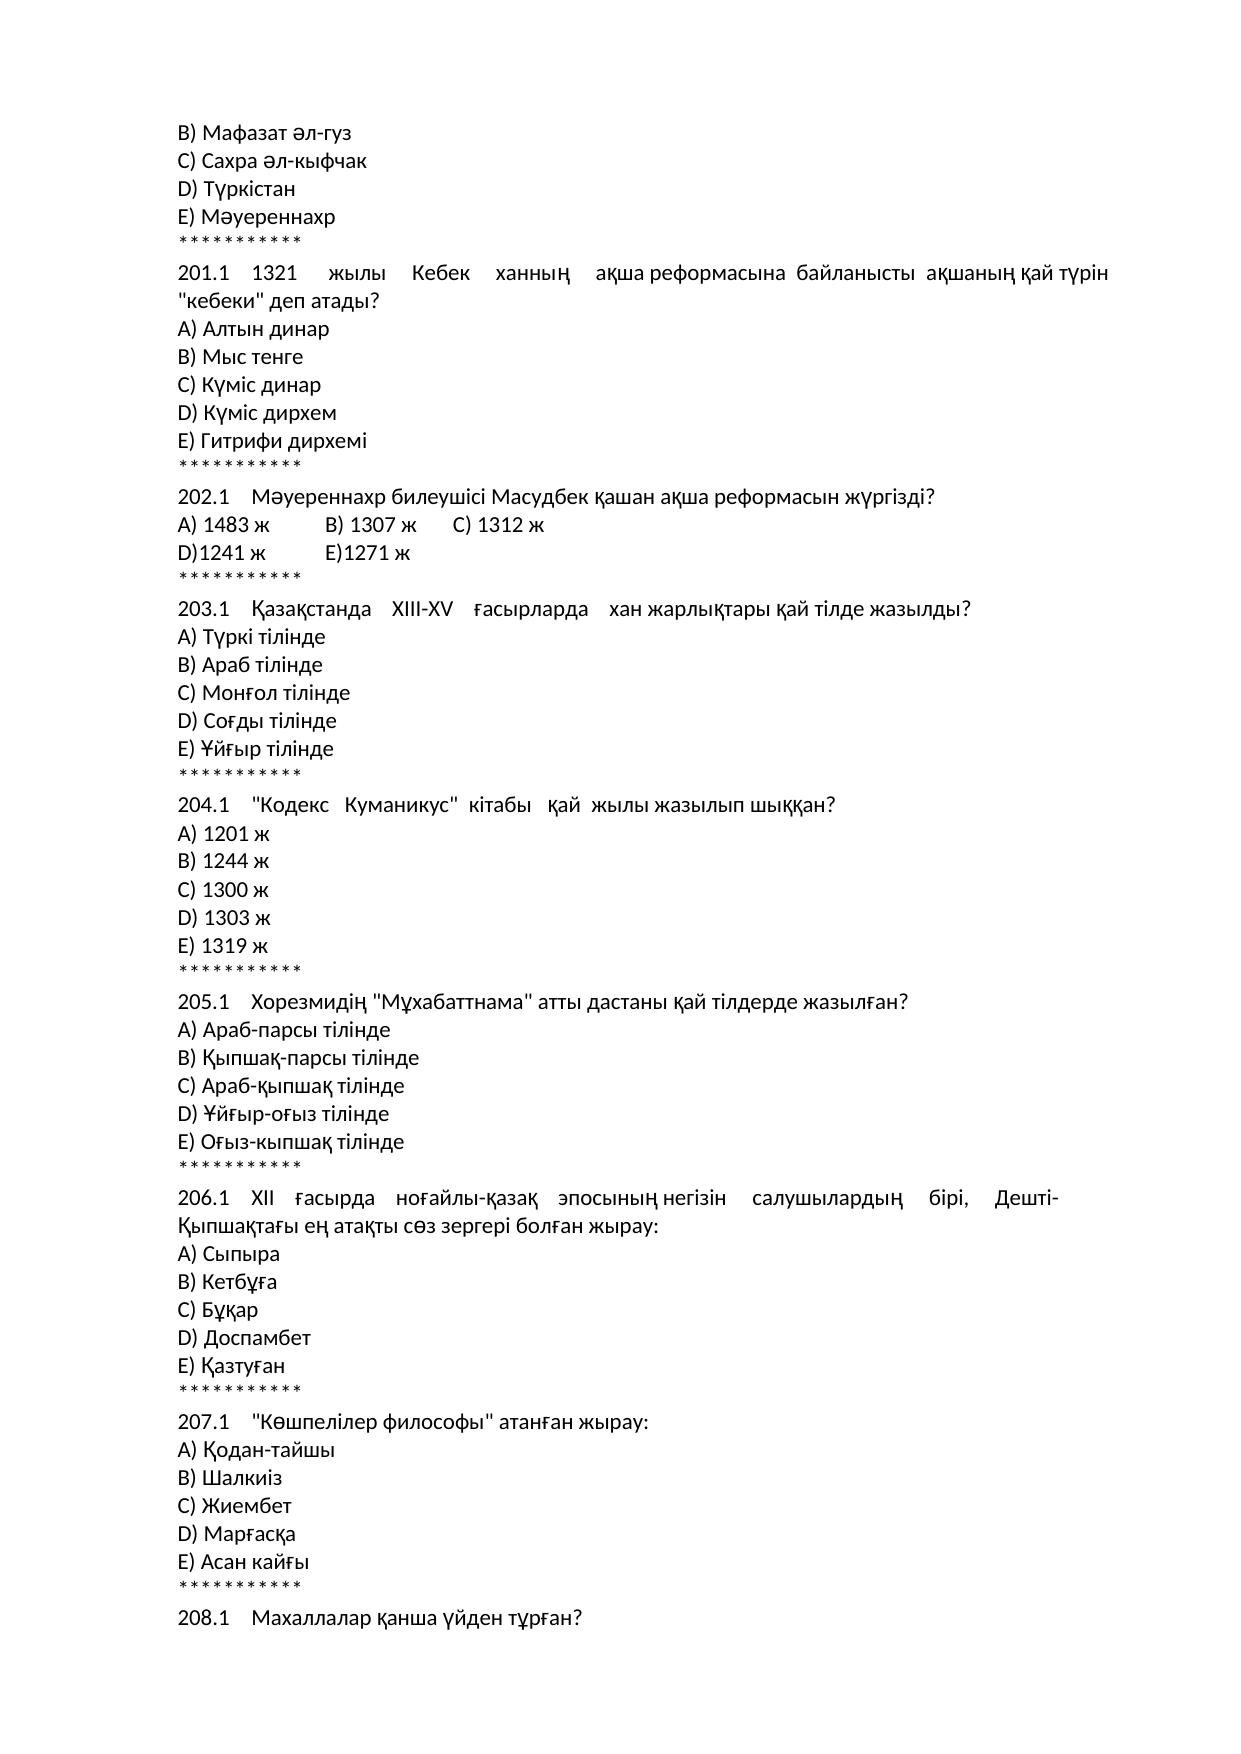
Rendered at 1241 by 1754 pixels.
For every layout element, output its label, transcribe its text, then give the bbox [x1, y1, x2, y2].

text А) 1483 ж В) 1307 ж С) 1312 ж [177, 510, 1152, 538]
text Е) Асан кайғы [177, 1547, 1152, 1575]
text *********** [177, 959, 1152, 987]
text С) Араб-қыпшақ тілінде [177, 1071, 1152, 1099]
text В) Мафазат әл-гуз [177, 118, 1152, 146]
text *********** [177, 763, 1152, 791]
text D) Соғды тілінде [177, 707, 1152, 734]
text А) Сыпыра [177, 1239, 1152, 1267]
text D)1241 ж Е)1271 ж [177, 538, 1152, 566]
text С) Монғол тілінде [177, 678, 1152, 707]
text В) 1244 ж [177, 847, 1152, 875]
text 204.1 "Кодекс Куманикус" кітабы қай жылы жазылып шыққан? [177, 791, 1152, 819]
text D) Түркістан [177, 174, 1152, 202]
text 202.1 Мәуереннахр билеушісі Масудбек қашан ақша реформасын жүргізді? [177, 482, 1152, 510]
text А) Түркі тілінде [177, 622, 1152, 651]
text А) Араб-парсы тілінде [177, 1015, 1152, 1043]
text *********** [177, 1155, 1152, 1183]
text *********** [177, 1379, 1152, 1407]
text *********** [177, 230, 1152, 258]
text D) Ұйғыр-оғыз тілінде [177, 1099, 1152, 1127]
text *********** [177, 566, 1152, 594]
text В) Мыс тенге [177, 342, 1152, 370]
text Е) 1319 ж [177, 931, 1152, 959]
text А) Қодан-тайшы [177, 1435, 1152, 1463]
text Е) Ұйғыр тілінде [177, 734, 1152, 763]
text D) Марғасқа [177, 1519, 1152, 1547]
text С) Күміс динар [177, 370, 1152, 398]
text Е) Гитрифи дирхемі [177, 426, 1152, 454]
text D) Доспамбет [177, 1323, 1152, 1351]
text А) Алтын динар [177, 314, 1152, 342]
text *********** [177, 1575, 1152, 1603]
text *********** [177, 454, 1152, 482]
text D) Күміс дирхем [177, 398, 1152, 426]
text Е) Мәуереннахр [177, 202, 1152, 230]
text В) Араб тілінде [177, 651, 1152, 678]
text 201.1 1321 жылы Кебек ханның ақша реформасына байланысты ақшаның қай түрін "кебеки" деп атады? [177, 258, 1152, 314]
text 205.1 Хорезмидің "Мұхабаттнама" атты дастаны қай тілдерде жазылған? [177, 987, 1152, 1015]
text С) Бұқар [177, 1295, 1152, 1323]
text 203.1 Қазақстанда ХІІІ-ХV ғасырларда хан жарлықтары қай тілде жазылды? [177, 594, 1152, 622]
text С) Жиембет [177, 1491, 1152, 1519]
text Е) Оғыз-кыпшақ тілінде [177, 1127, 1152, 1155]
text С) 1300 ж [177, 875, 1152, 903]
text В) Қыпшақ-парсы тілінде [177, 1043, 1152, 1071]
text 206.1 XII ғасырда ноғайлы-қазақ эпосының негізін салушылардың бірі, Дешті-Қыпшақтағы ең атақты сөз зергері болған жырау: [177, 1183, 1152, 1239]
text Е) Қазтуған [177, 1351, 1152, 1379]
text D) 1303 ж [177, 903, 1152, 931]
text В) Шалкиіз [177, 1463, 1152, 1491]
text 207.1 "Көшпелілер философы" атанған жырау: [177, 1407, 1152, 1435]
text В) Кетбұға [177, 1267, 1152, 1295]
text С) Сахра әл-кыфчак [177, 146, 1152, 174]
text А) 1201 ж [177, 819, 1152, 847]
text 208.1 Махаллалар қанша үйден тұрған? [177, 1603, 1152, 1631]
